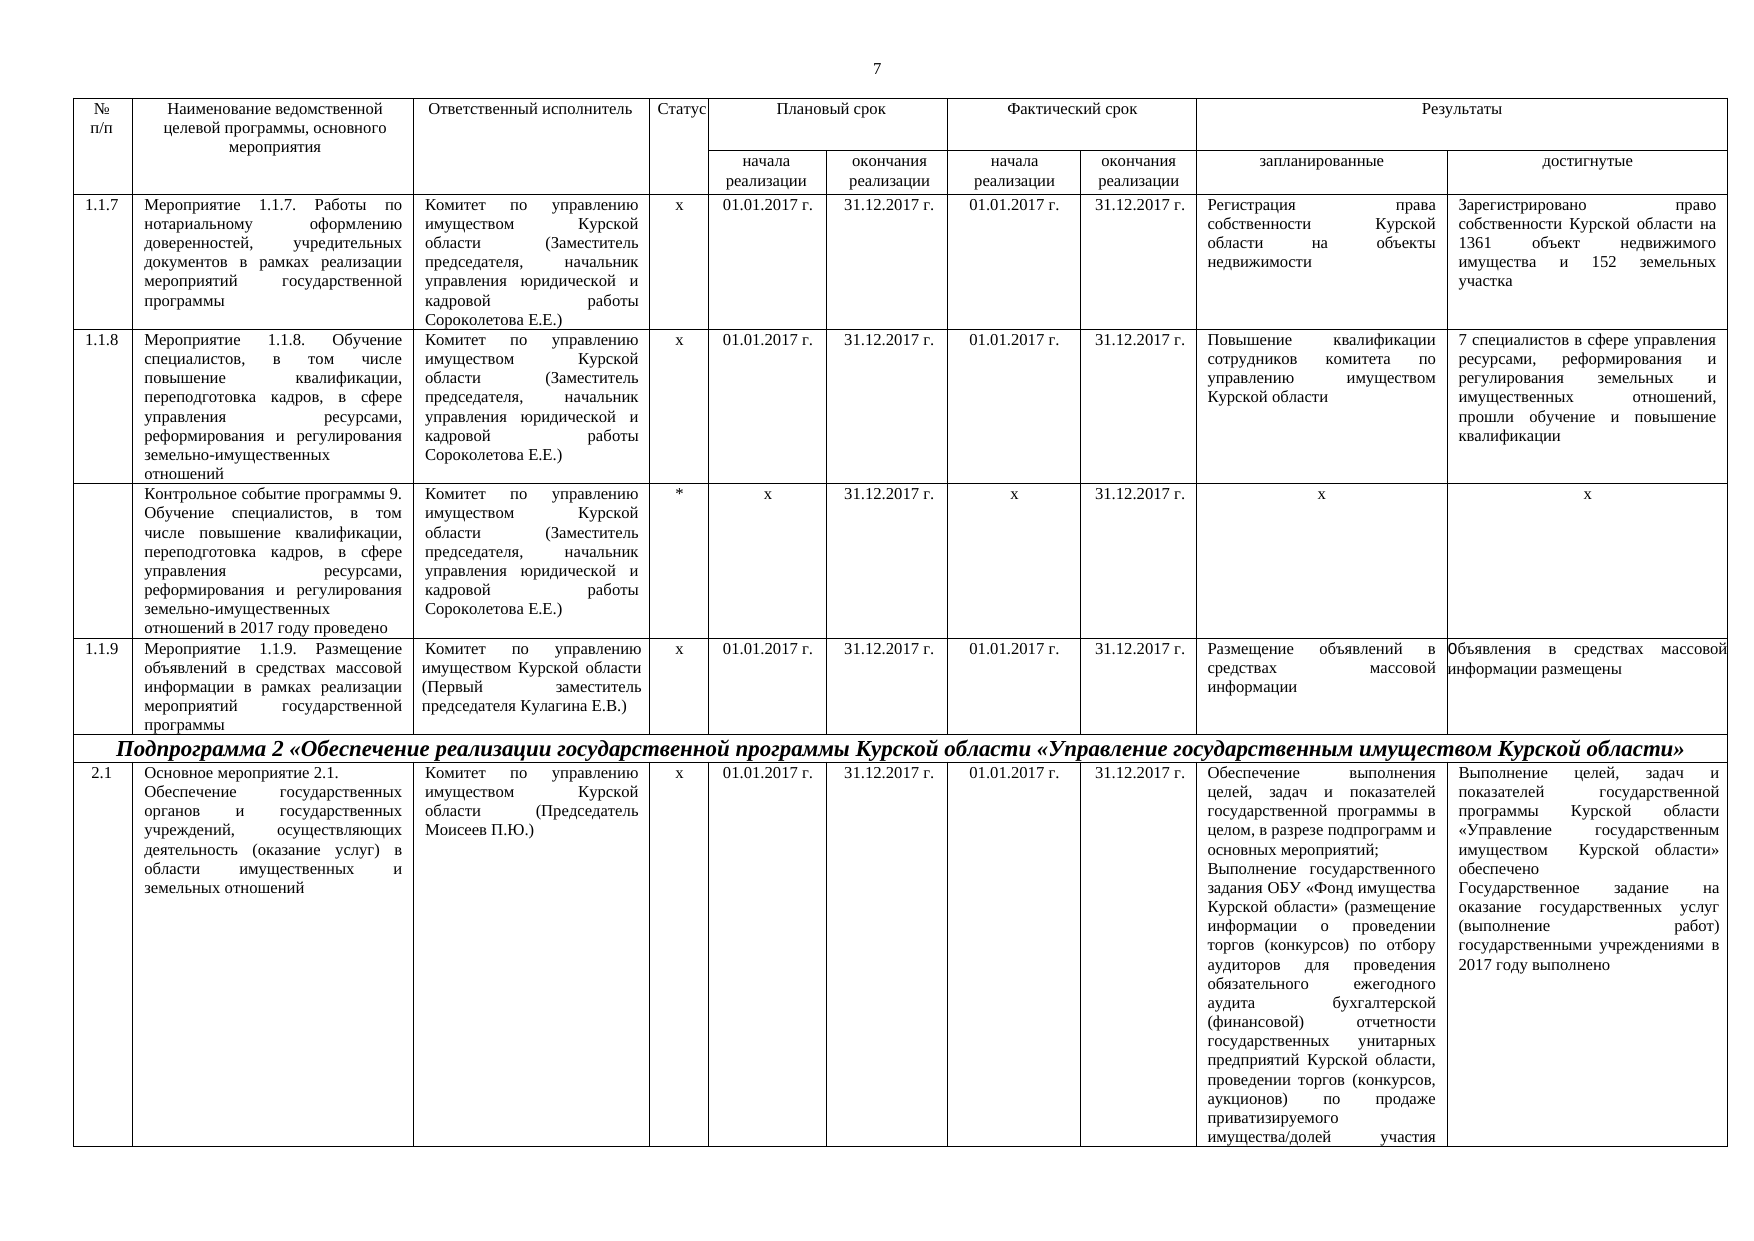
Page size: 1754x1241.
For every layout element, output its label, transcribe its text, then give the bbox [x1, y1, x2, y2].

table_cell Комитет по управлению имуществом Курской области (Заместитель председателя, начальник управления юридической и кадровой работы Сороколетова Е.Е.) [414, 195, 649, 329]
table_cell 01.01.2017 г. [709, 763, 826, 1146]
table_cell 01.01.2017 г. [948, 195, 1080, 329]
table_cell начала реализации [709, 151, 826, 193]
table_cell Комитет по управлению имуществом Курской области (Первый заместитель председателя Кулагина Е.В.) [414, 639, 649, 734]
table_cell Контрольное событие программы 9. Обучение специалистов, в том числе повышение квалификации, переподготовка кадров, в сфере управления ресурсами, реформирования и регулирования земельно-имущественных отношений в 2017 году проведено [133, 484, 413, 637]
table_header Плановый срок [709, 99, 947, 150]
table_cell Комитет по управлению имуществом Курской области (Заместитель председателя, начальник управления юридической и кадровой работы Сороколетова Е.Е.) [414, 484, 649, 637]
table_cell Мероприятие 1.1.7. Работы по нотариальному оформлению доверенностей, учредительных документов в рамках реализации мероприятий государственной программы [133, 195, 413, 329]
table_cell Комитет по управлению имуществом Курской области (Председатель Моисеев П.Ю.) [414, 763, 649, 1146]
table_cell Зарегистрировано право собственности Курской области на 1361 объект недвижимого имущества и 152 земельных участка [1448, 195, 1727, 329]
table_cell х [1197, 484, 1447, 637]
table_cell х [650, 763, 708, 1146]
table_cell окончания реализации [827, 151, 947, 193]
table_cell 31.12.2017 г. [1081, 639, 1196, 734]
table_cell 31.12.2017 г. [827, 484, 947, 637]
table_cell 1.1.7 [74, 195, 132, 329]
table_cell Подпрограмма 2 «Обеспечение реализации государственной программы Курской области «Управление государственным имуществом Курской области» [74, 735, 1727, 762]
table_cell 01.01.2017 г. [948, 639, 1080, 734]
table_cell начала реализации [948, 151, 1080, 193]
table_cell Мероприятие 1.1.8. Обучение специалистов, в том числе повышение квалификации, переподготовка кадров, в сфере управления ресурсами, реформирования и регулирования земельно-имущественных отношений [133, 330, 413, 483]
table_header № п/п [74, 99, 132, 193]
table_cell Комитет по управлению имуществом Курской области (Заместитель председателя, начальник управления юридической и кадровой работы Сороколетова Е.Е.) [414, 330, 649, 483]
table_header Наименование ведомственной целевой программы, основного мероприятия [133, 99, 413, 193]
table_header Ответственный исполнитель [414, 99, 649, 193]
table_cell 31.12.2017 г. [827, 330, 947, 483]
table_cell 01.01.2017 г. [709, 195, 826, 329]
table_header Статус [650, 99, 708, 193]
table_cell окончания реализации [1081, 151, 1196, 193]
table_cell [74, 484, 132, 637]
table_cell Размещение объявлений в средствах массовой информации [1197, 639, 1447, 734]
table_cell х [650, 330, 708, 483]
table_cell х [650, 639, 708, 734]
table_cell Регистрация права собственности Курской области на объекты недвижимости [1197, 195, 1447, 329]
table_header Фактический срок [948, 99, 1196, 150]
table_cell 31.12.2017 г. [1081, 195, 1196, 329]
table_cell 7 специалистов в сфере управления ресурсами, реформирования и регулирования земельных и имущественных отношений, прошли обучение и повышение квалификации [1448, 330, 1727, 483]
table_cell Повышение квалификации сотрудников комитета по управлению имуществом Курской области [1197, 330, 1447, 483]
table_cell 2.1 [74, 763, 132, 1146]
table_cell х [1448, 484, 1727, 637]
table_cell х [650, 195, 708, 329]
table_header Результаты [1197, 99, 1727, 150]
table_cell 1.1.8 [74, 330, 132, 483]
table_cell Мероприятие 1.1.9. Размещение объявлений в средствах массовой информации в рамках реализации мероприятий государственной программы [133, 639, 413, 734]
table_cell запланированные [1197, 151, 1447, 193]
table_cell 31.12.2017 г. [827, 639, 947, 734]
table_cell х [709, 484, 826, 637]
table_cell * [650, 484, 708, 637]
table_cell 31.12.2017 г. [827, 763, 947, 1146]
table_cell 01.01.2017 г. [948, 763, 1080, 1146]
table_cell 01.01.2017 г. [709, 639, 826, 734]
table_cell 31.12.2017 г. [1081, 763, 1196, 1146]
table_cell х [948, 484, 1080, 637]
table_cell 01.01.2017 г. [709, 330, 826, 483]
table_cell Объявления в средствах массовой информации размещены [1448, 639, 1727, 734]
table_cell 01.01.2017 г. [948, 330, 1080, 483]
table_cell 31.12.2017 г. [1081, 330, 1196, 483]
table_cell достигнутые [1448, 151, 1727, 193]
table_cell 31.12.2017 г. [1081, 484, 1196, 637]
table_cell 1.1.9 [74, 639, 132, 734]
table_cell 31.12.2017 г. [827, 195, 947, 329]
